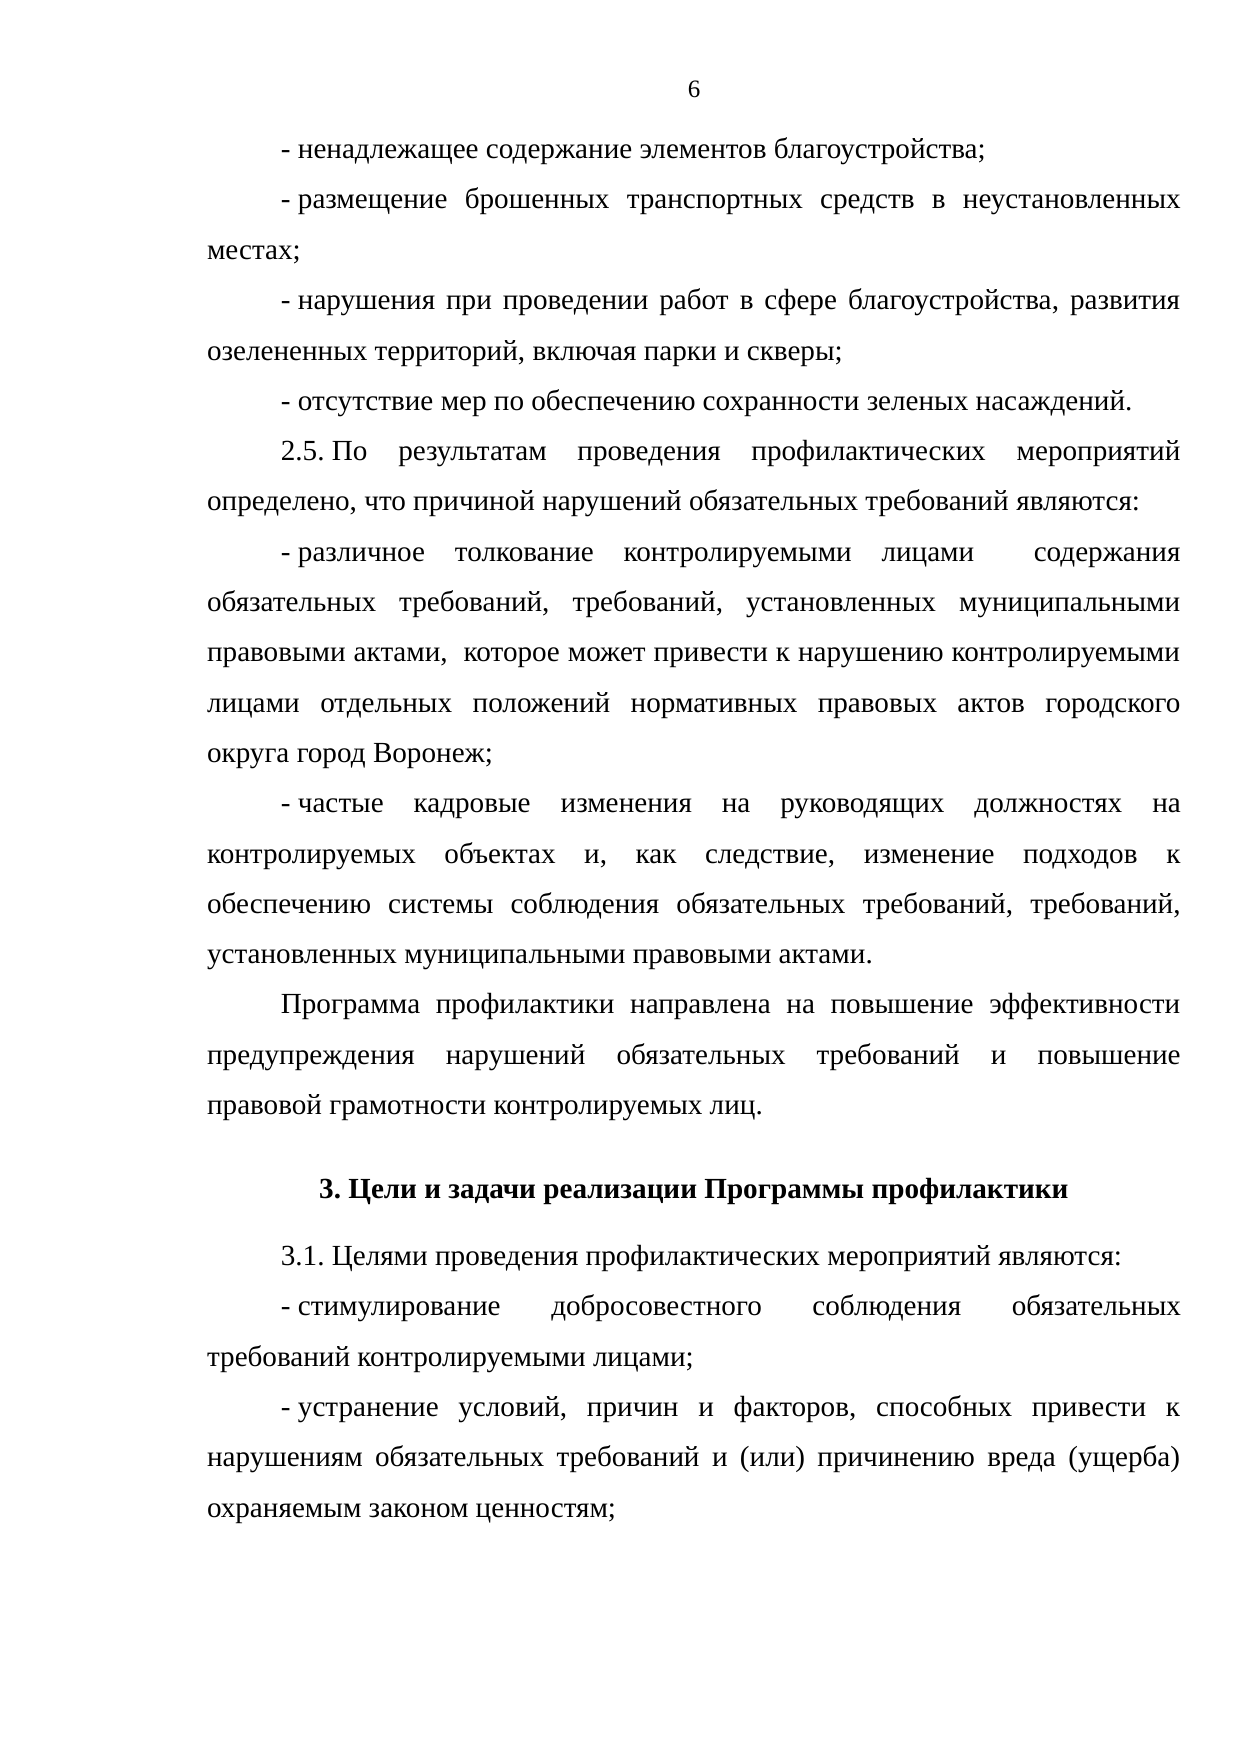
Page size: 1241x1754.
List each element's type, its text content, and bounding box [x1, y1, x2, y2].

text Программа профилактики направлена на повышение эффективности предупреждения нарушений обязательных требований и повышение правовой грамотности контролируемых лиц. [207, 987, 1181, 1121]
text 2.5. По результатам проведения профилактических мероприятий определено, что причиной нарушений обязательных требований являются: [207, 433, 1181, 517]
text - отсутствие мер по обеспечению сохранности зеленых насаждений. [207, 383, 1181, 416]
text - нарушения при проведении работ в сфере благоустройства, развития озелененных территорий, включая парки и скверы; [207, 282, 1181, 366]
text 3.1. Целями проведения профилактических мероприятий являются: [207, 1238, 1181, 1272]
text - стимулирование добросовестного соблюдения обязательных требований контролируемыми лицами; [207, 1288, 1181, 1372]
text - размещение брошенных транспортных средств в неустановленных местах; [207, 182, 1181, 266]
text - различное толкование контролируемыми лицами содержания обязательных требований, требований, установленных муниципальными правовыми актами, которое может привести к нарушению контролируемыми лицами отдельных положений нормативных правовых актов городского округа город Воронеж; [207, 534, 1181, 769]
text - частые кадровые изменения на руководящих должностях на контролируемых объектах и, как следствие, изменение подходов к обеспечению системы соблюдения обязательных требований, требований, установленных муниципальными правовыми актами. [207, 785, 1181, 970]
text - ненадлежащее содержание элементов благоустройства; [207, 131, 1181, 165]
text 3. Цели и задачи реализации Программы профилактики [207, 1171, 1181, 1205]
text - устранение условий, причин и факторов, способных привести к нарушениям обязательных требований и (или) причинению вреда (ущерба) охраняемым законом ценностям; [207, 1389, 1181, 1523]
